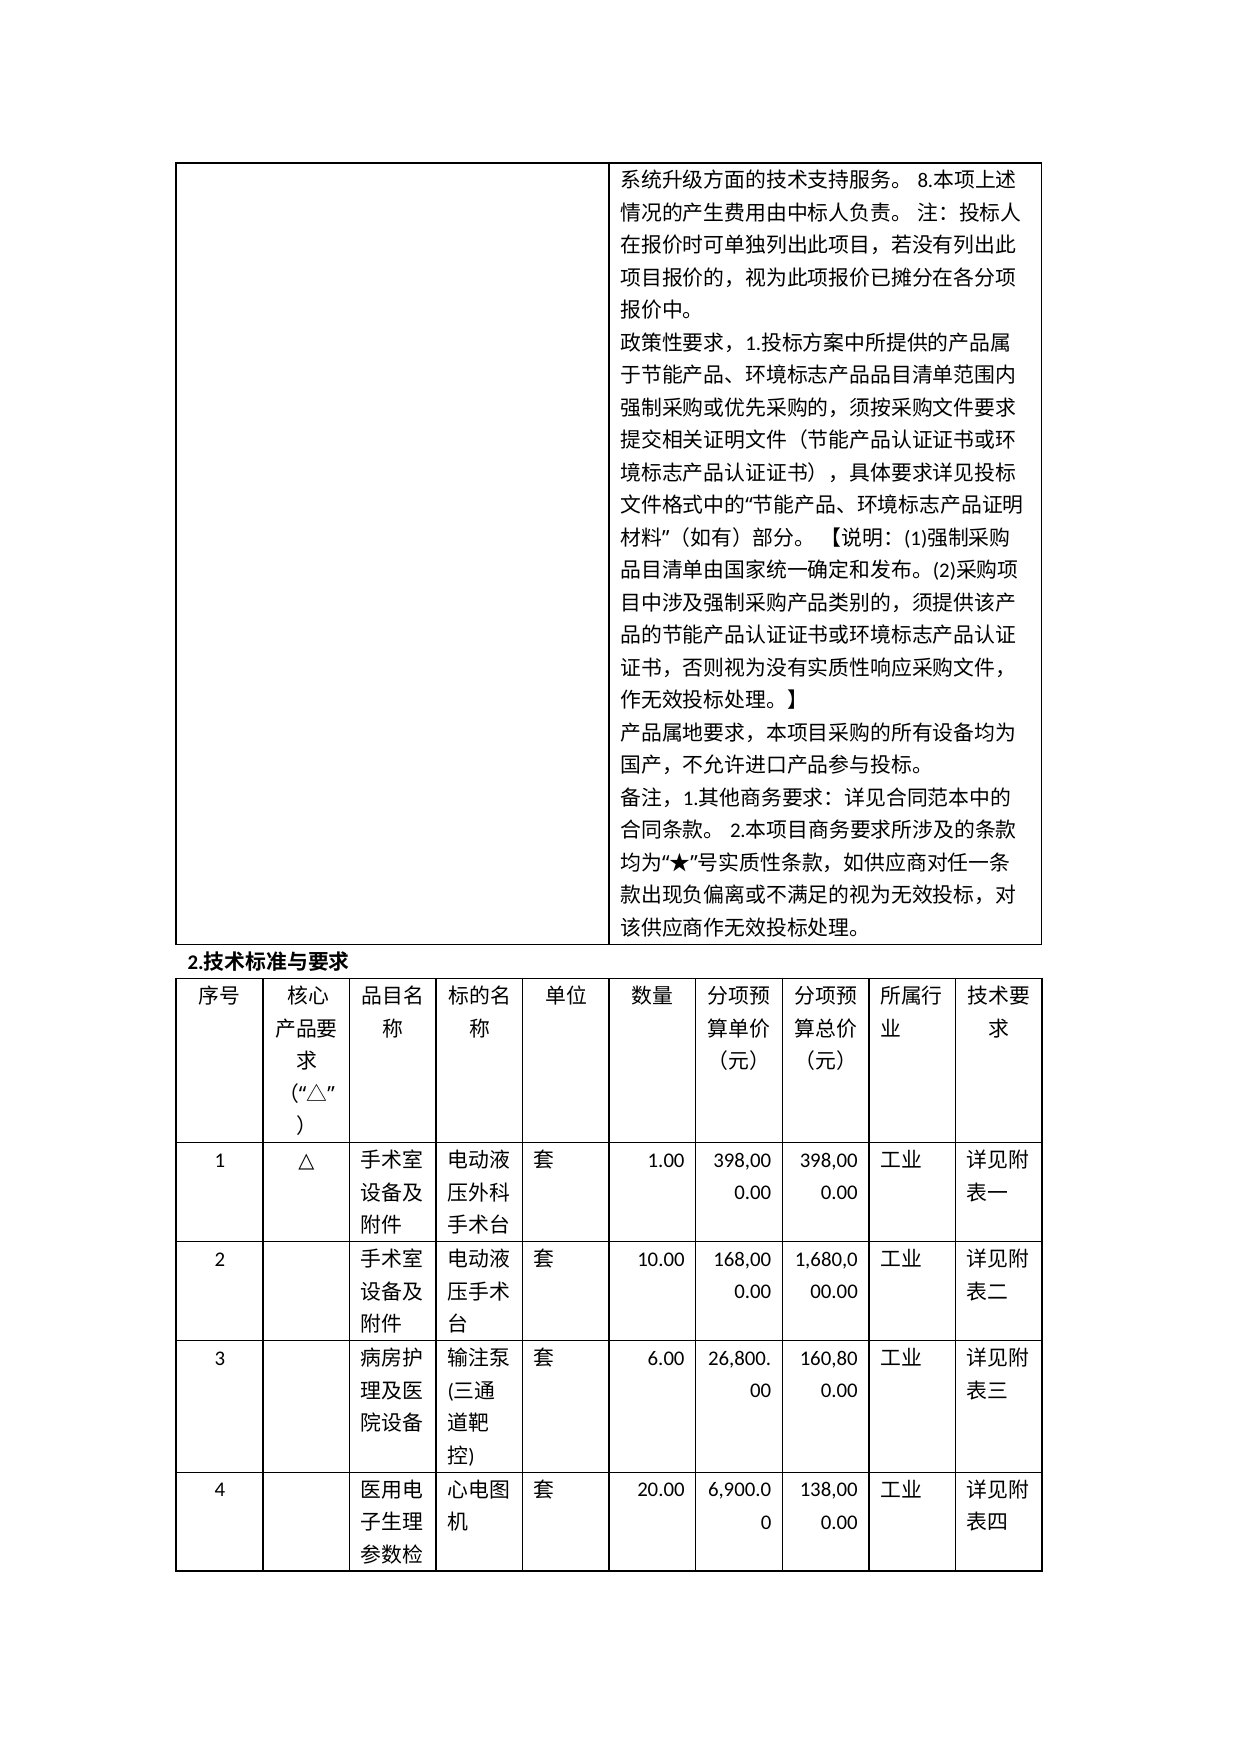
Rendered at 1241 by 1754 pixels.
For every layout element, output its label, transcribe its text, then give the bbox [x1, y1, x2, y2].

table_cell 138,000.00 [783, 1473, 868, 1570]
table_cell 工业 [870, 1242, 955, 1340]
text 2.技术标准与要求 [187, 945, 1053, 978]
table_header 标的名称 [437, 979, 522, 1142]
table_cell 398,000.00 [696, 1143, 782, 1241]
table_cell 详见附表三 [956, 1341, 1041, 1471]
table_cell 1,680,000.00 [783, 1242, 868, 1340]
table_cell 160,800.00 [783, 1341, 868, 1471]
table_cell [610, 164, 1041, 943]
table_header 分项预算总价（元） [783, 979, 868, 1142]
table_cell 详见附表二 [956, 1242, 1041, 1340]
table_cell 168,000.00 [696, 1242, 782, 1340]
table_header 技术要求 [956, 979, 1041, 1142]
table_header 数量 [610, 979, 695, 1142]
table_cell △ [264, 1143, 349, 1241]
table_cell [264, 1242, 349, 1340]
table_cell 手术室设备及附件 [350, 1143, 435, 1241]
table_cell 电动液压手术台 [437, 1242, 522, 1340]
table_cell 10.00 [610, 1242, 695, 1340]
table_cell 电动液压外科手术台 [437, 1143, 522, 1241]
table_cell [264, 1473, 349, 1570]
table_cell 6,900.00 [696, 1473, 782, 1570]
table_cell 套 [523, 1473, 608, 1570]
table_cell 6.00 [610, 1341, 695, 1471]
table_cell 手术室设备及附件 [350, 1242, 435, 1340]
table_cell 输注泵(三通道靶控) [437, 1341, 522, 1471]
table_cell 1 [177, 1143, 262, 1241]
table_cell 套 [523, 1242, 608, 1340]
table_cell 详见附表一 [956, 1143, 1041, 1241]
table_header 核心产品要求（“△”） [264, 979, 349, 1142]
table_header 单位 [523, 979, 608, 1142]
table_cell 病房护理及医院设备 [350, 1341, 435, 1471]
table_cell 26,800.00 [696, 1341, 782, 1471]
table_header 品目名称 [350, 979, 435, 1142]
table_header 所属行业 [870, 979, 955, 1142]
table_cell 医用电子生理参数检测仪器设备 [350, 1473, 435, 1570]
table_cell 2 [177, 1242, 262, 1340]
table_cell 其他 [177, 164, 608, 943]
table_cell 工业 [870, 1341, 955, 1471]
table_cell 4 [177, 1473, 262, 1570]
table_cell 3 [177, 1341, 262, 1471]
table_cell 20.00 [610, 1473, 695, 1570]
table_cell 套 [523, 1341, 608, 1471]
table_cell 398,000.00 [783, 1143, 868, 1241]
table_cell 心电图机 [437, 1473, 522, 1570]
table_header 序号 [177, 979, 262, 1142]
table_header 分项预算单价（元） [696, 979, 782, 1142]
table_cell [264, 1341, 349, 1471]
table_cell 详见附表四 [956, 1473, 1041, 1570]
table_cell 套 [523, 1143, 608, 1241]
table_cell 工业 [870, 1473, 955, 1570]
table_cell 工业 [870, 1143, 955, 1241]
table_cell 1.00 [610, 1143, 695, 1241]
